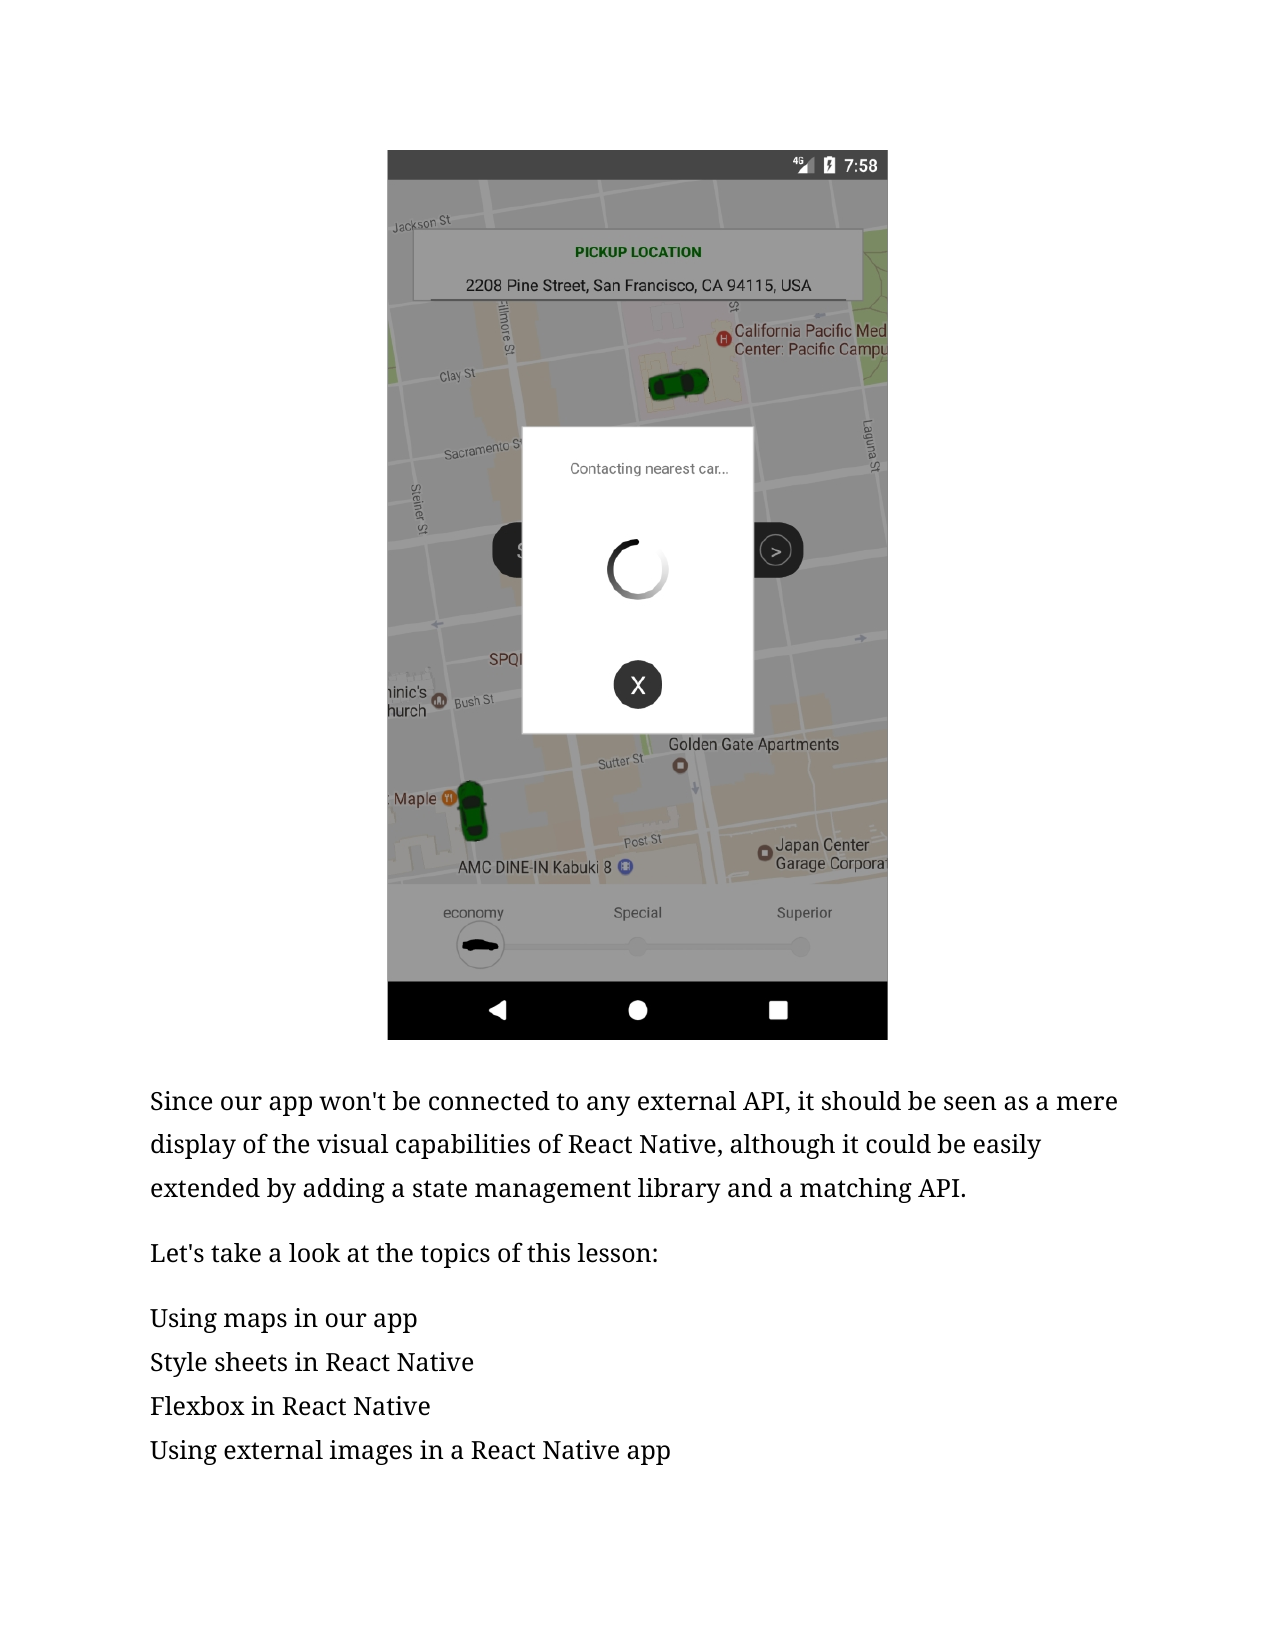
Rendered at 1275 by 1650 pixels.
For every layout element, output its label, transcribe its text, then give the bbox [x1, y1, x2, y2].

text Let's take a look at the topics of this lesson: [150, 1226, 1125, 1270]
picture [387, 150, 888, 1040]
text Style sheets in React Native [150, 1335, 1125, 1379]
text Since our app won't be connected to any external API, it should be seen as a mere display of the visual capabilities of React Native, although it could be easily extended by adding a state management library and a matching API. [150, 1074, 1125, 1205]
text Flexbox in React Native [150, 1379, 1125, 1423]
text Using external images in a React Native app [150, 1423, 1125, 1466]
text Using maps in our app [150, 1291, 1125, 1335]
